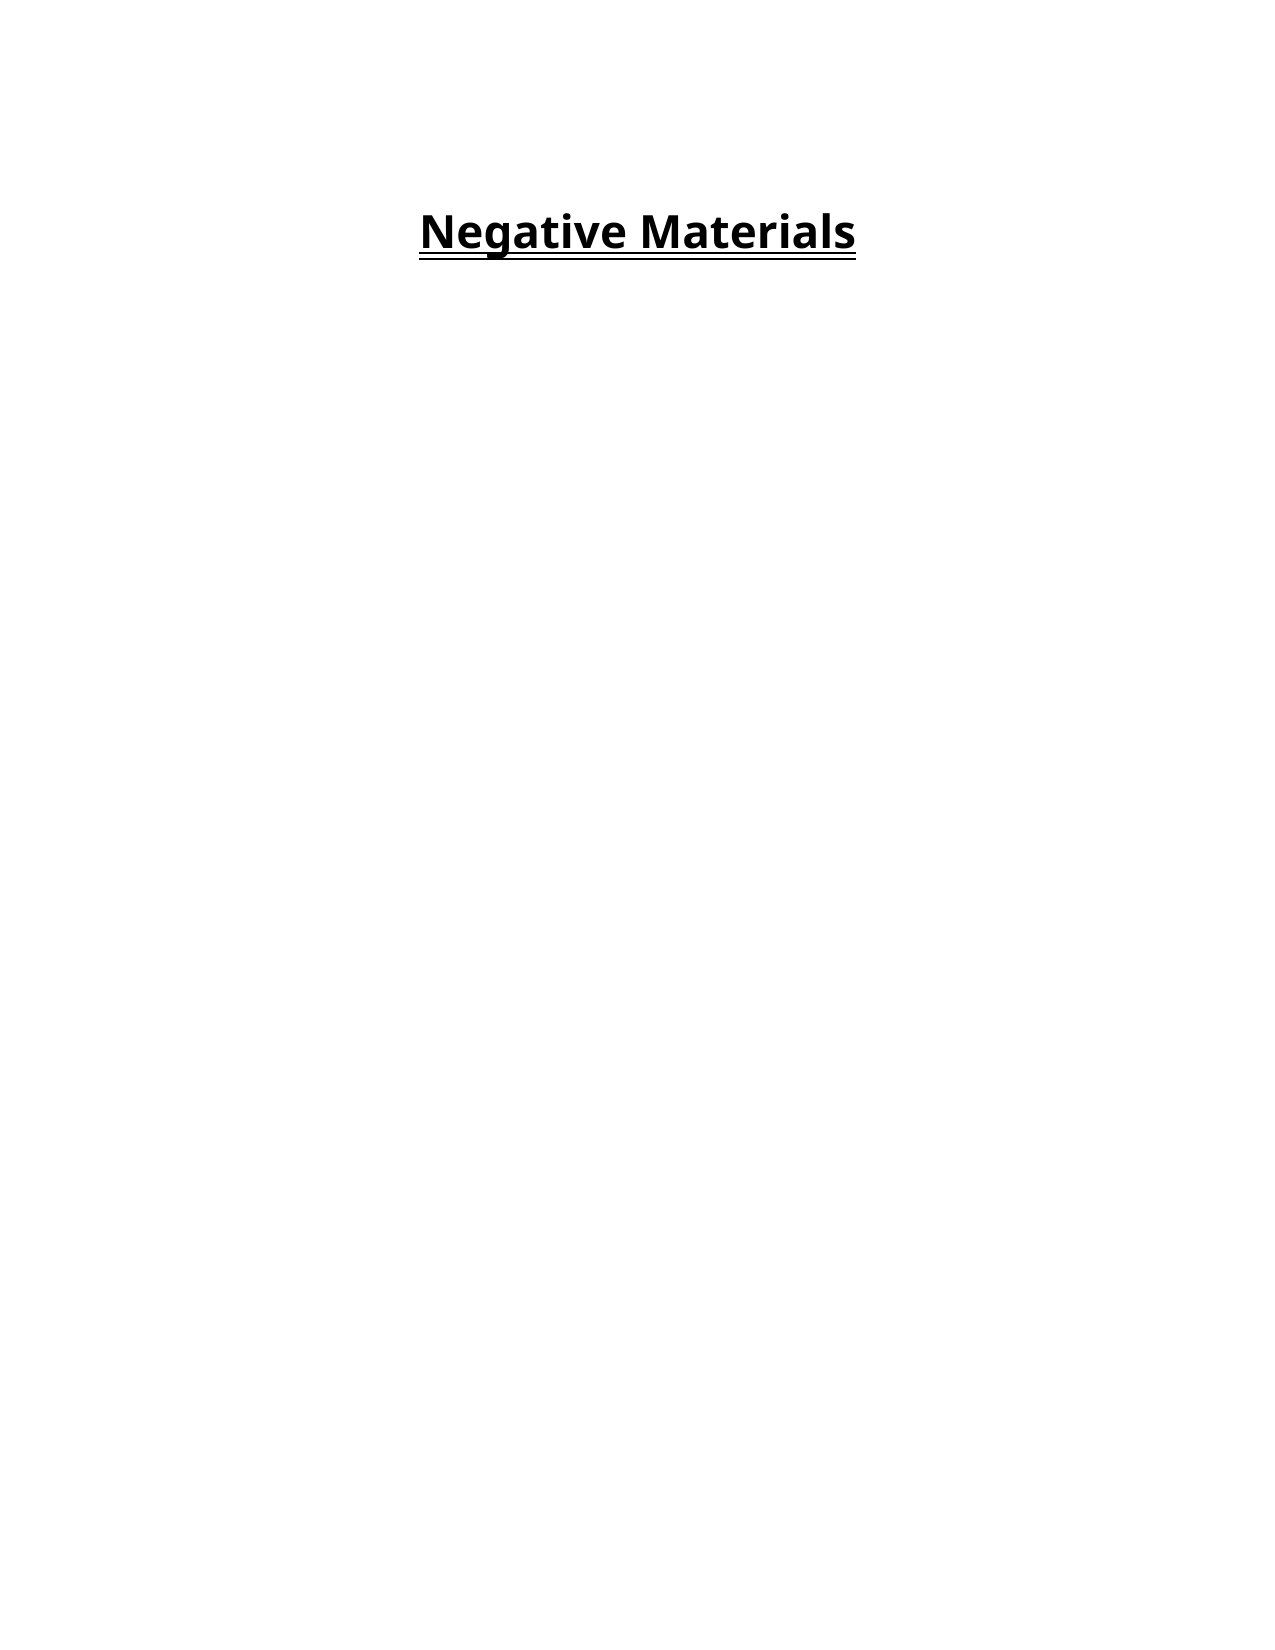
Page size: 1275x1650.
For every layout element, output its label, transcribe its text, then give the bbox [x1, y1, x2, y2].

subtitle Negative Materials [187, 200, 1087, 262]
